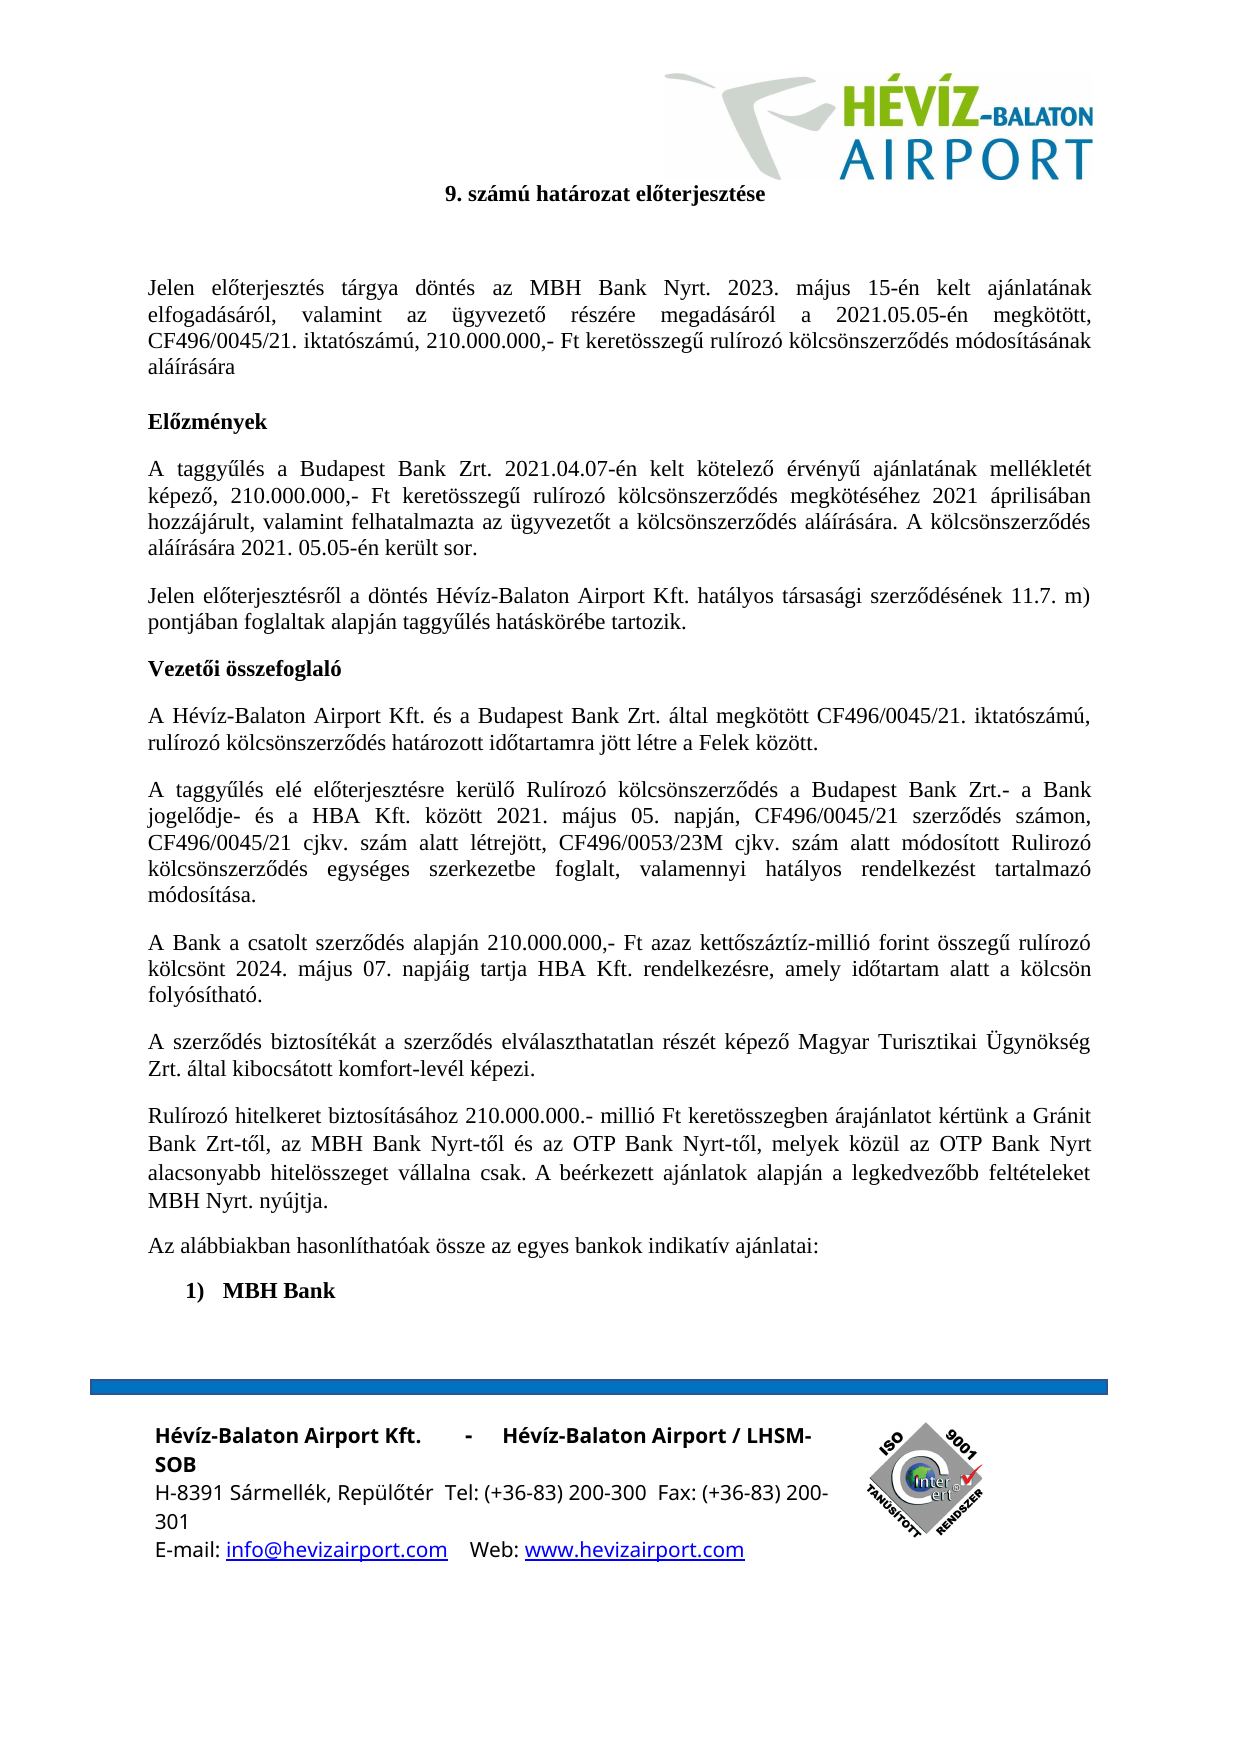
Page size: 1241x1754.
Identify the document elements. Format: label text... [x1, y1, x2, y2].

text Jelen előterjesztésről a döntés Hévíz-Balaton Airport Kft. hatályos társasági szerződésének 11.7. m) pontjában foglaltak alapján taggyűlés hatáskörébe tartozik. [148, 582, 1093, 634]
text Jelen előterjesztés tárgya döntés az MBH Bank Nyrt. 2023. május 15-én kelt ajánlatának elfogadásáról, valamint az ügyvezető részére megadásáról a 2021.05.05-én megkötött, CF496/0045/21. iktatószámú, 210.000.000,- Ft keretösszegű rulírozó kölcsönszerződés módosításának aláírására [148, 274, 1093, 380]
picture [852, 148, 860, 160]
text A taggyűlés a Budapest Bank Zrt. 2021.04.07-én kelt kötelező érvényű ajánlatának mellékletét képező, 210.000.000,- Ft keretösszegű rulírozó kölcsönszerződés megkötéséhez 2021 áprilisában hozzájárult, valamint felhatalmazta az ügyvezetőt a kölcsönszerződés aláírására. A kölcsönszerződés aláírására 2021. 05.05-én került sor. [148, 455, 1093, 561]
picture [914, 143, 927, 158]
text Vezetői összefoglaló [148, 655, 1093, 682]
list MBH Bank [185, 1277, 1093, 1304]
picture [664, 73, 1093, 180]
text 9. számú határozat előterjesztése [118, 180, 1093, 206]
text Előzmények [148, 408, 1093, 434]
text Az alábbiakban hasonlíthatóak össze az egyes bankok indikatív ajánlatai: [148, 1232, 1093, 1259]
text Rulírozó hitelkeret biztosításához 210.000.000.- millió Ft keretösszegben árajánlatot kértünk a Gránit Bank Zrt-től, az MBH Bank Nyrt-től és az OTP Bank Nyrt-től, melyek közül az OTP Bank Nyrt alacsonyabb hitelösszeget vállalna csak. A beérkezett ajánlatok alapján a legkedvezőbb feltételeket MBH Nyrt. nyújtja. [148, 1102, 1093, 1214]
text A taggyűlés elé előterjesztésre kerülő Rulírozó kölcsönszerződés a Budapest Bank Zrt.- a Bank jogelődje- és a HBA Kft. között 2021. május 05. napján, CF496/0045/21 szerződés számon, CF496/0045/21 cjkv. szám alatt létrejött, CF496/0053/23M cjkv. szám alatt módosított Rulirozó kölcsönszerződés egységes szerkezetbe foglalt, valamennyi hatályos rendelkezést tartalmazó módosítása. [148, 776, 1093, 908]
text A Bank a csatolt szerződés alapján 210.000.000,- Ft azaz kettőszáztíz-millió forint összegű rulírozó kölcsönt 2024. május 07. napjáig tartja HBA Kft. rendelkezésre, amely időtartam alatt a kölcsön folyósítható. [148, 928, 1093, 1008]
picture [865, 1418, 983, 1539]
text A Hévíz-Balaton Airport Kft. és a Budapest Bank Zrt. által megkötött CF496/0045/21. iktatószámú, rulírozó kölcsönszerződés határozott időtartamra jött létre a Felek között. [148, 702, 1093, 755]
text A szerződés biztosítékát a szerződés elválaszthatatlan részét képező Magyar Turisztikai Ügynökség Zrt. által kibocsátott komfort-levél képezi. [148, 1028, 1093, 1081]
picture [989, 142, 1012, 176]
picture [1036, 162, 1052, 180]
